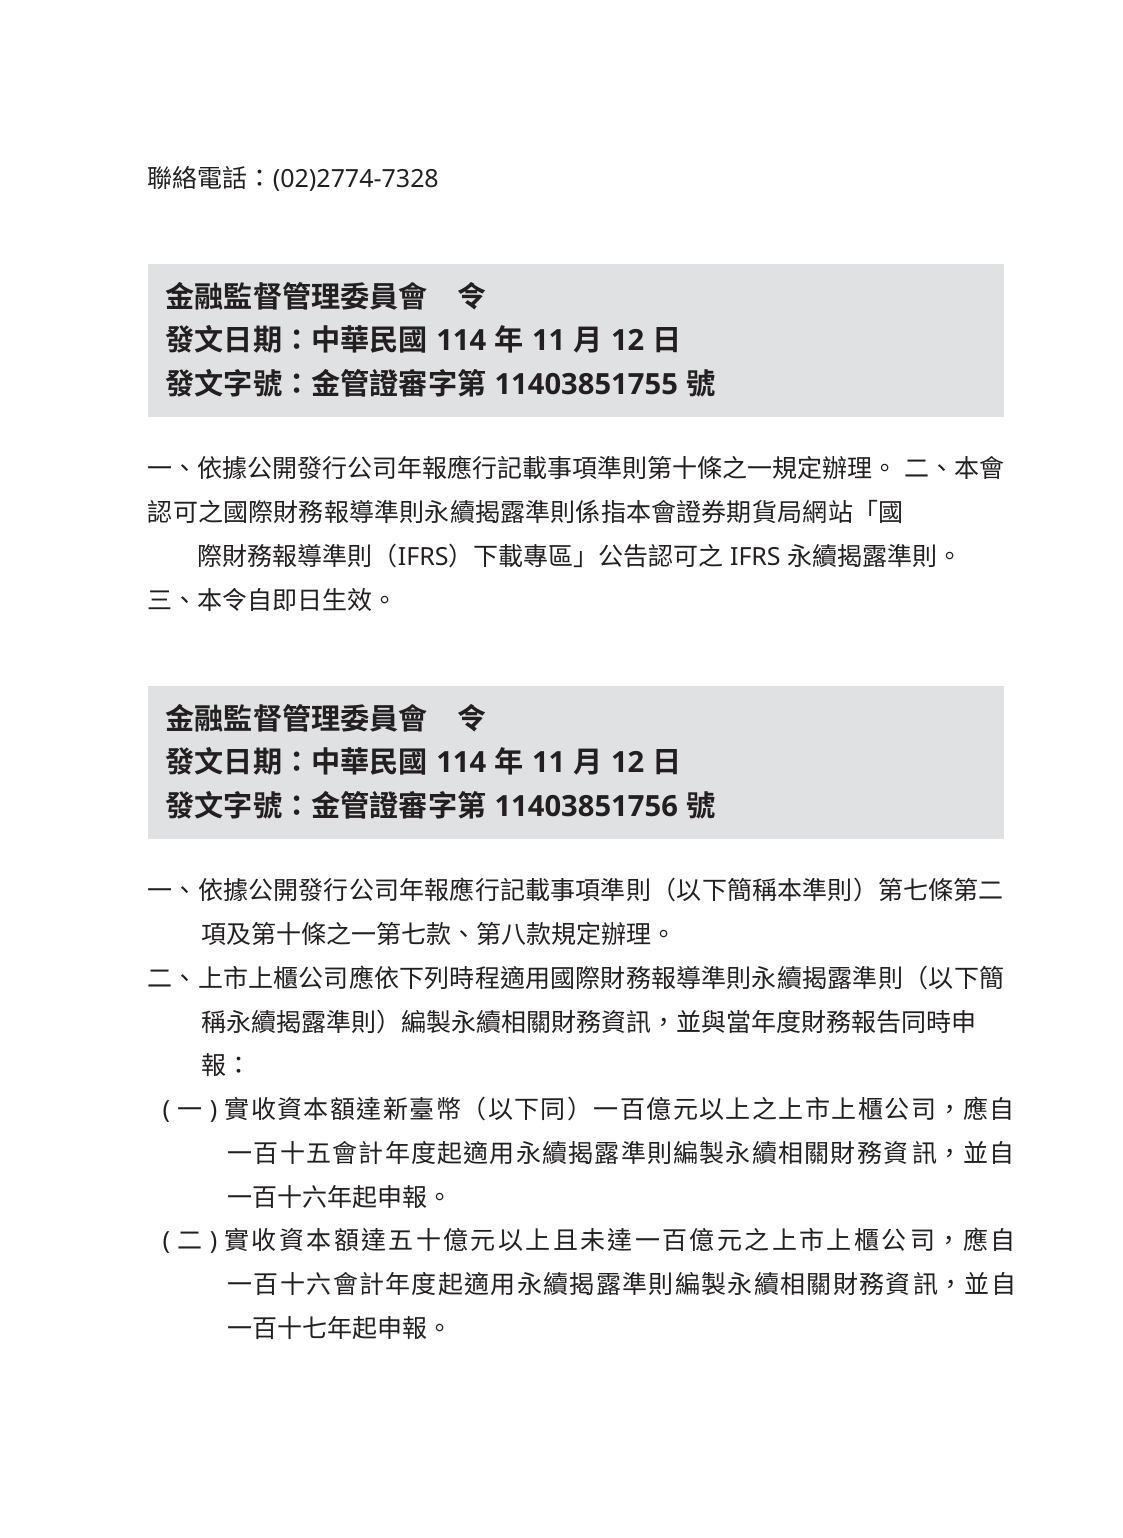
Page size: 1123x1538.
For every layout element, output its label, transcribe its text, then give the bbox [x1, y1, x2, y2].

text ( 二 ) 實收資本額達五十億元以上且未達一百億元之上市上櫃公司，應自 一百十六會計年度起適用永續揭露準則編製永續相關財務資訊，並自 一百十七年起申報。 [162, 1215, 1016, 1346]
text 一、依據公開發行公司年報應行記載事項準則（以下簡稱本準則）第七條第二 項及第十條之一第七款、第八款規定辦理。 [148, 865, 1014, 952]
text 一、依據公開發行公司年報應行記載事項準則第十條之一規定辦理。 二、本會認可之國際財務報導準則永續揭露準則係指本會證券期貨局網站「國 [148, 443, 1014, 530]
text 金融監督管理委員會 令 [165, 705, 1123, 739]
text 發文日期：中華民國 114 年 11 月 12 日 [165, 739, 1123, 783]
text 金融監督管理委員會 令 [165, 283, 1123, 317]
text 際財務報導準則（IFRS）下載專區」公告認可之 IFRS 永續揭露準則。 三、本令自即日生效。 [148, 530, 984, 618]
text 發文字號：金管證審字第 11403851756 號 [165, 783, 1123, 826]
text 發文字號：金管證審字第 11403851755 號 [165, 361, 1123, 404]
text ( 一 ) 實收資本額達新臺幣（以下同）一百億元以上之上市上櫃公司，應自 一百十五會計年度起適用永續揭露準則編製永續相關財務資訊，並自 一百十六年起申報。 [162, 1083, 1015, 1215]
text 發文日期：中華民國 114 年 11 月 12 日 [165, 317, 1123, 361]
text 聯絡電話：(02)2774-7328 [148, 154, 1123, 194]
text 二、上市上櫃公司應依下列時程適用國際財務報導準則永續揭露準則（以下簡 稱永續揭露準則）編製永續相關財務資訊，並與當年度財務報告同時申報： [148, 952, 1020, 1083]
